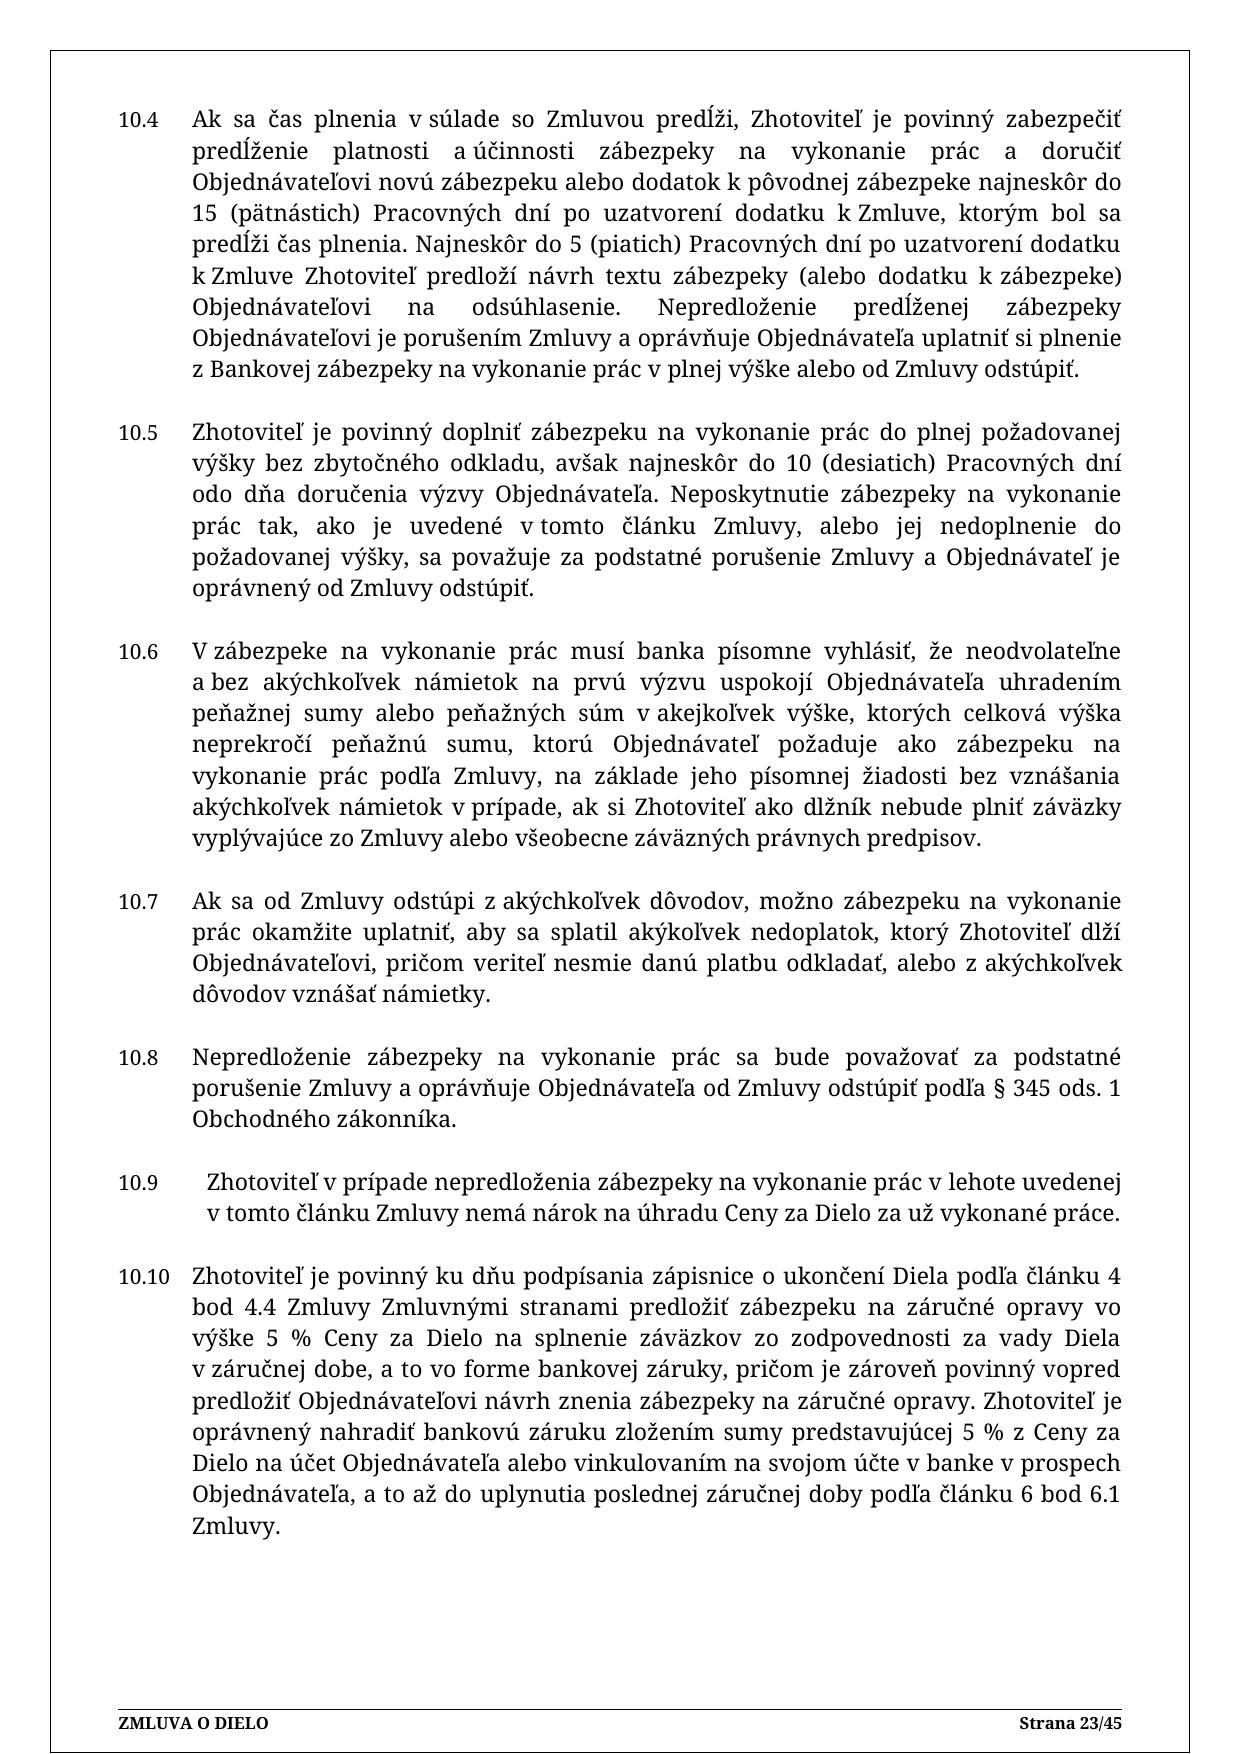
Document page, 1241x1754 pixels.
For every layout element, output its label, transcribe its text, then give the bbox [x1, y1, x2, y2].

list Ak sa čas plnenia v súlade so Zmluvou predĺži, Zhotoviteľ je povinný zabezpečiť predĺženie platnosti a účinnosti zábezpeky na vykonanie prác a doručiť Objednávateľovi novú zábezpeku alebo dodatok k pôvodnej zábezpeke najneskôr do 15 (pätnástich) Pracovných dní po uzatvorení dodatku k Zmluve, ktorým bol sa predĺži čas plnenia. Najneskôr do 5 (piatich) Pracovných dní po uzatvorení dodatku k Zmluve Zhotoviteľ predloží návrh textu zábezpeky (alebo dodatku k zábezpeke) Objednávateľovi na odsúhlasenie. Nepredloženie predĺženej zábezpeky Objednávateľovi je porušením Zmluvy a oprávňuje Objednávateľa uplatniť si plnenie z Bankovej zábezpeky na vykonanie prác v plnej výške alebo od Zmluvy odstúpiť. [118, 103, 1122, 385]
list V zábezpeke na vykonanie prác musí banka písomne vyhlásiť, že neodvolateľne a bez akýchkoľvek námietok na prvú výzvu uspokojí Objednávateľa uhradením peňažnej sumy alebo peňažných súm v akejkoľvek výške, ktorých celková výška neprekročí peňažnú sumu, ktorú Objednávateľ požaduje ako zábezpeku na vykonanie prác podľa Zmluvy, na základe jeho písomnej žiadosti bez vznášania akýchkoľvek námietok v prípade, ak si Zhotoviteľ ako dlžník nebude plniť záväzky vyplývajúce zo Zmluvy alebo všeobecne záväzných právnych predpisov. [118, 635, 1122, 853]
list Zhotoviteľ je povinný doplniť zábezpeku na vykonanie prác do plnej požadovanej výšky bez zbytočného odkladu, avšak najneskôr do 10 (desiatich) Pracovných dní odo dňa doručenia výzvy Objednávateľa. Neposkytnutie zábezpeky na vykonanie prác tak, ako je uvedené v tomto článku Zmluvy, alebo jej nedoplnenie do požadovanej výšky, sa považuje za podstatné porušenie Zmluvy a Objednávateľ je oprávnený od Zmluvy odstúpiť. [118, 416, 1122, 603]
list Zhotoviteľ v prípade nepredloženia zábezpeky na vykonanie prác v lehote uvedenej v tomto článku Zmluvy nemá nárok na úhradu Ceny za Dielo za už vykonané práce. [118, 1166, 1122, 1228]
list Nepredloženie zábezpeky na vykonanie prác sa bude považovať za podstatné porušenie Zmluvy a oprávňuje Objednávateľa od Zmluvy odstúpiť podľa § 345 ods. 1 Obchodného zákonníka. [118, 1041, 1122, 1135]
list Zhotoviteľ je povinný ku dňu podpísania zápisnice o ukončení Diela podľa článku 4 bod 4.4 Zmluvy Zmluvnými stranami predložiť zábezpeku na záručné opravy vo výške 5 % Ceny za Dielo na splnenie záväzkov zo zodpovednosti za vady Diela v záručnej dobe, a to vo forme bankovej záruky, pričom je zároveň povinný vopred predložiť Objednávateľovi návrh znenia zábezpeky na záručné opravy. Zhotoviteľ je oprávnený nahradiť bankovú záruku zložením sumy predstavujúcej 5 % z Ceny za Dielo na účet Objednávateľa alebo vinkulovaním na svojom účte v banke v prospech Objednávateľa, a to až do uplynutia poslednej záručnej doby podľa článku 6 bod 6.1 Zmluvy. [118, 1260, 1122, 1541]
list Ak sa od Zmluvy odstúpi z akýchkoľvek dôvodov, možno zábezpeku na vykonanie prác okamžite uplatniť, aby sa splatil akýkoľvek nedoplatok, ktorý Zhotoviteľ dlží Objednávateľovi, pričom veriteľ nesmie danú platbu odkladať, alebo z akýchkoľvek dôvodov vznášať námietky. [118, 885, 1122, 1010]
